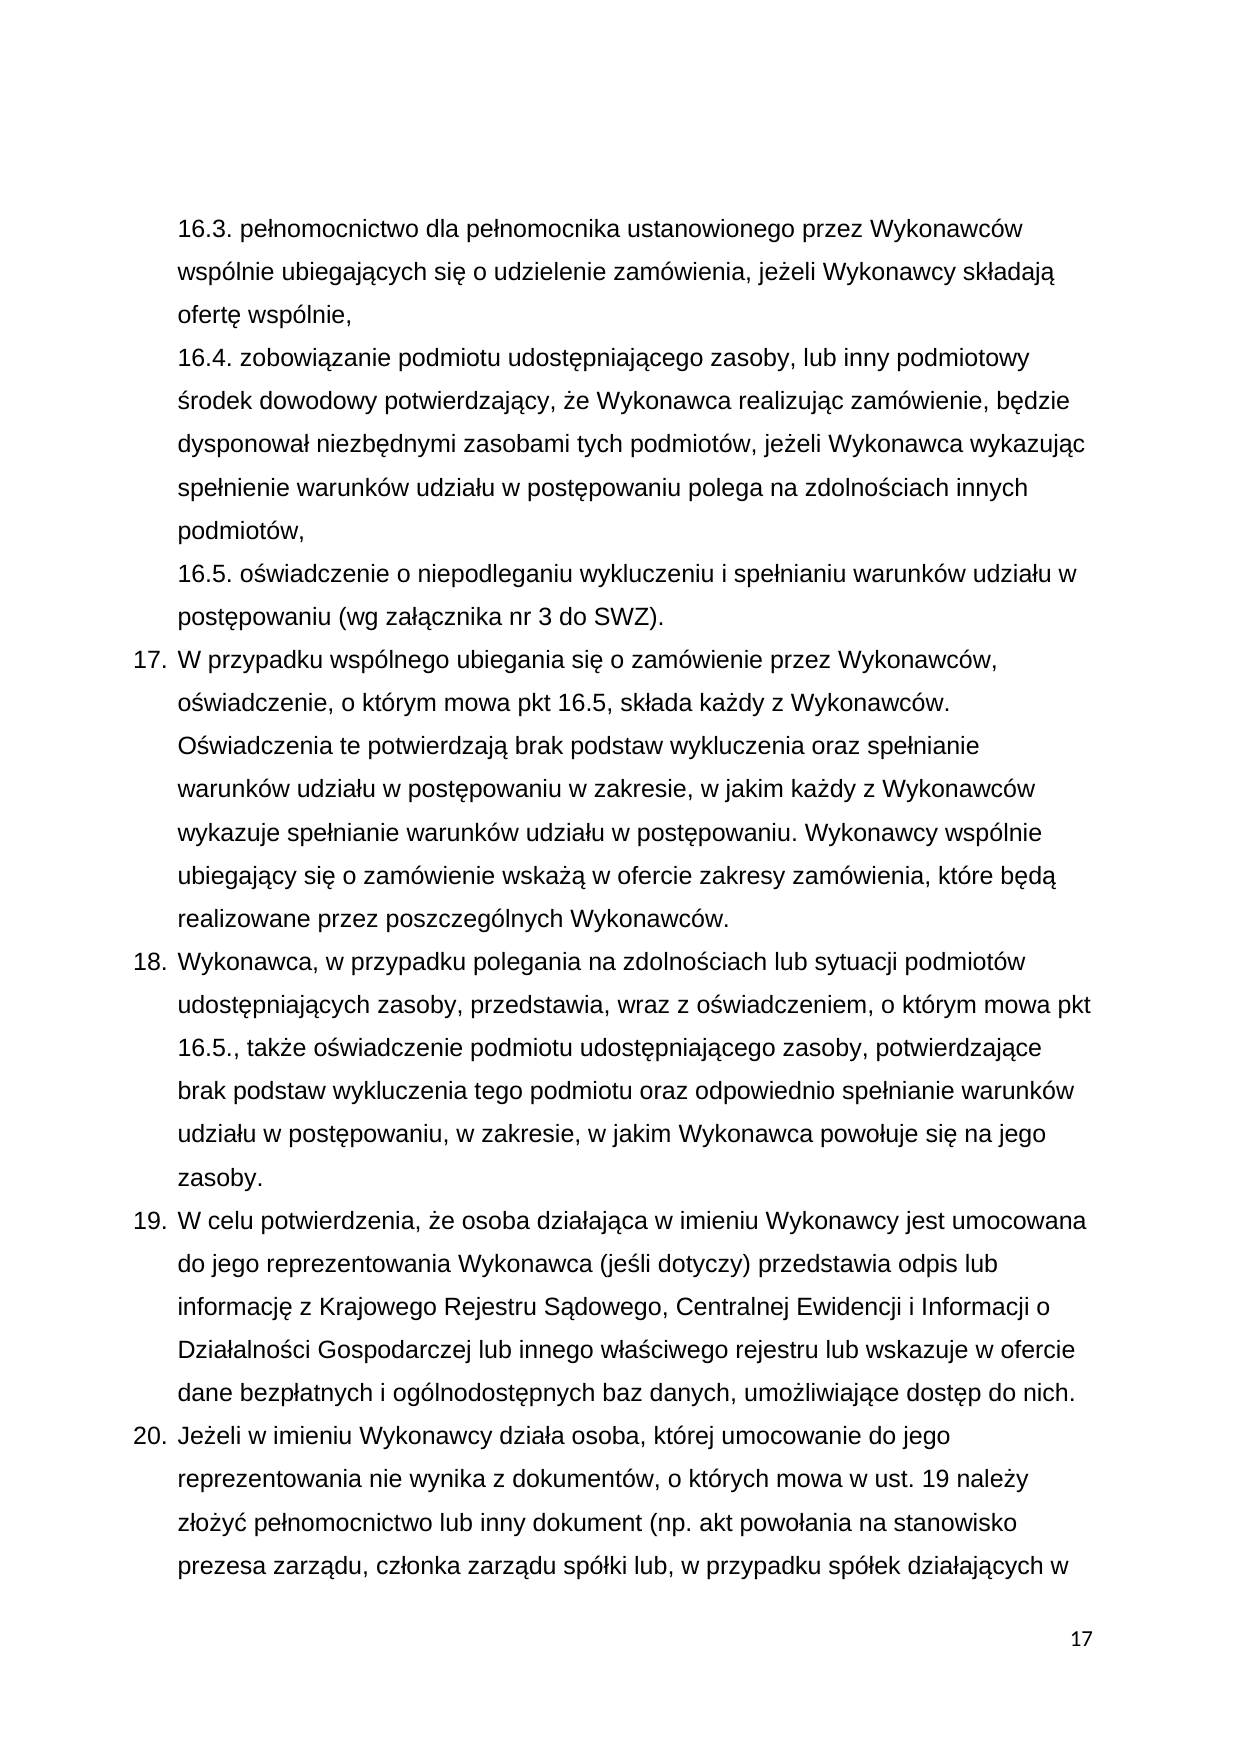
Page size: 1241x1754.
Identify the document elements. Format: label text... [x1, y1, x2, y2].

text 16.4. zobowiązanie podmiotu udostępniającego zasoby, lub inny podmiotowy środek dowodowy potwierdzający, że Wykonawca realizując zamówienie, będzie dysponował niezbędnymi zasobami tych podmiotów, jeżeli Wykonawca wykazując spełnienie warunków udziału w postępowaniu polega na zdolnościach innych podmiotów, [177, 343, 1093, 544]
list W przypadku wspólnego ubiegania się o zamówienie przez Wykonawców, oświadczenie, o którym mowa pkt 16.5, składa każdy z Wykonawców. Oświadczenia te potwierdzają brak podstaw wykluczenia oraz spełnianie warunków udziału w postępowaniu w zakresie, w jakim każdy z Wykonawców wykazuje spełnianie warunków udziału w postępowaniu. Wykonawcy wspólnie ubiegający się o zamówienie wskażą w ofercie zakresy zamówienia, które będą realizowane przez poszczególnych Wykonawców. [133, 645, 1093, 933]
text 16.5. oświadczenie o niepodleganiu wykluczeniu i spełnianiu warunków udziału w postępowaniu (wg załącznika nr 3 do SWZ). [177, 559, 1093, 631]
list Wykonawca, w przypadku polegania na zdolnościach lub sytuacji podmiotów udostępniających zasoby, przedstawia, wraz z oświadczeniem, o którym mowa pkt 16.5., także oświadczenie podmiotu udostępniającego zasoby, potwierdzające brak podstaw wykluczenia tego podmiotu oraz odpowiednio spełnianie warunków udziału w postępowaniu, w zakresie, w jakim Wykonawca powołuje się na jego zasoby. [133, 947, 1093, 1191]
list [133, 1421, 1093, 1579]
list W celu potwierdzenia, że osoba działająca w imieniu Wykonawcy jest umocowana do jego reprezentowania Wykonawca (jeśli dotyczy) przedstawia odpis lub informację z Krajowego Rejestru Sądowego, Centralnej Ewidencji i Informacji o Działalności Gospodarczej lub innego właściwego rejestru lub wskazuje w ofercie dane bezpłatnych i ogólnodostępnych baz danych, umożliwiające dostęp do nich. [133, 1206, 1093, 1407]
text 16.3. pełnomocnictwo dla pełnomocnika ustanowionego przez Wykonawców wspólnie ubiegających się o udzielenie zamówienia, jeżeli Wykonawcy składają ofertę wspólnie, [177, 214, 1093, 329]
